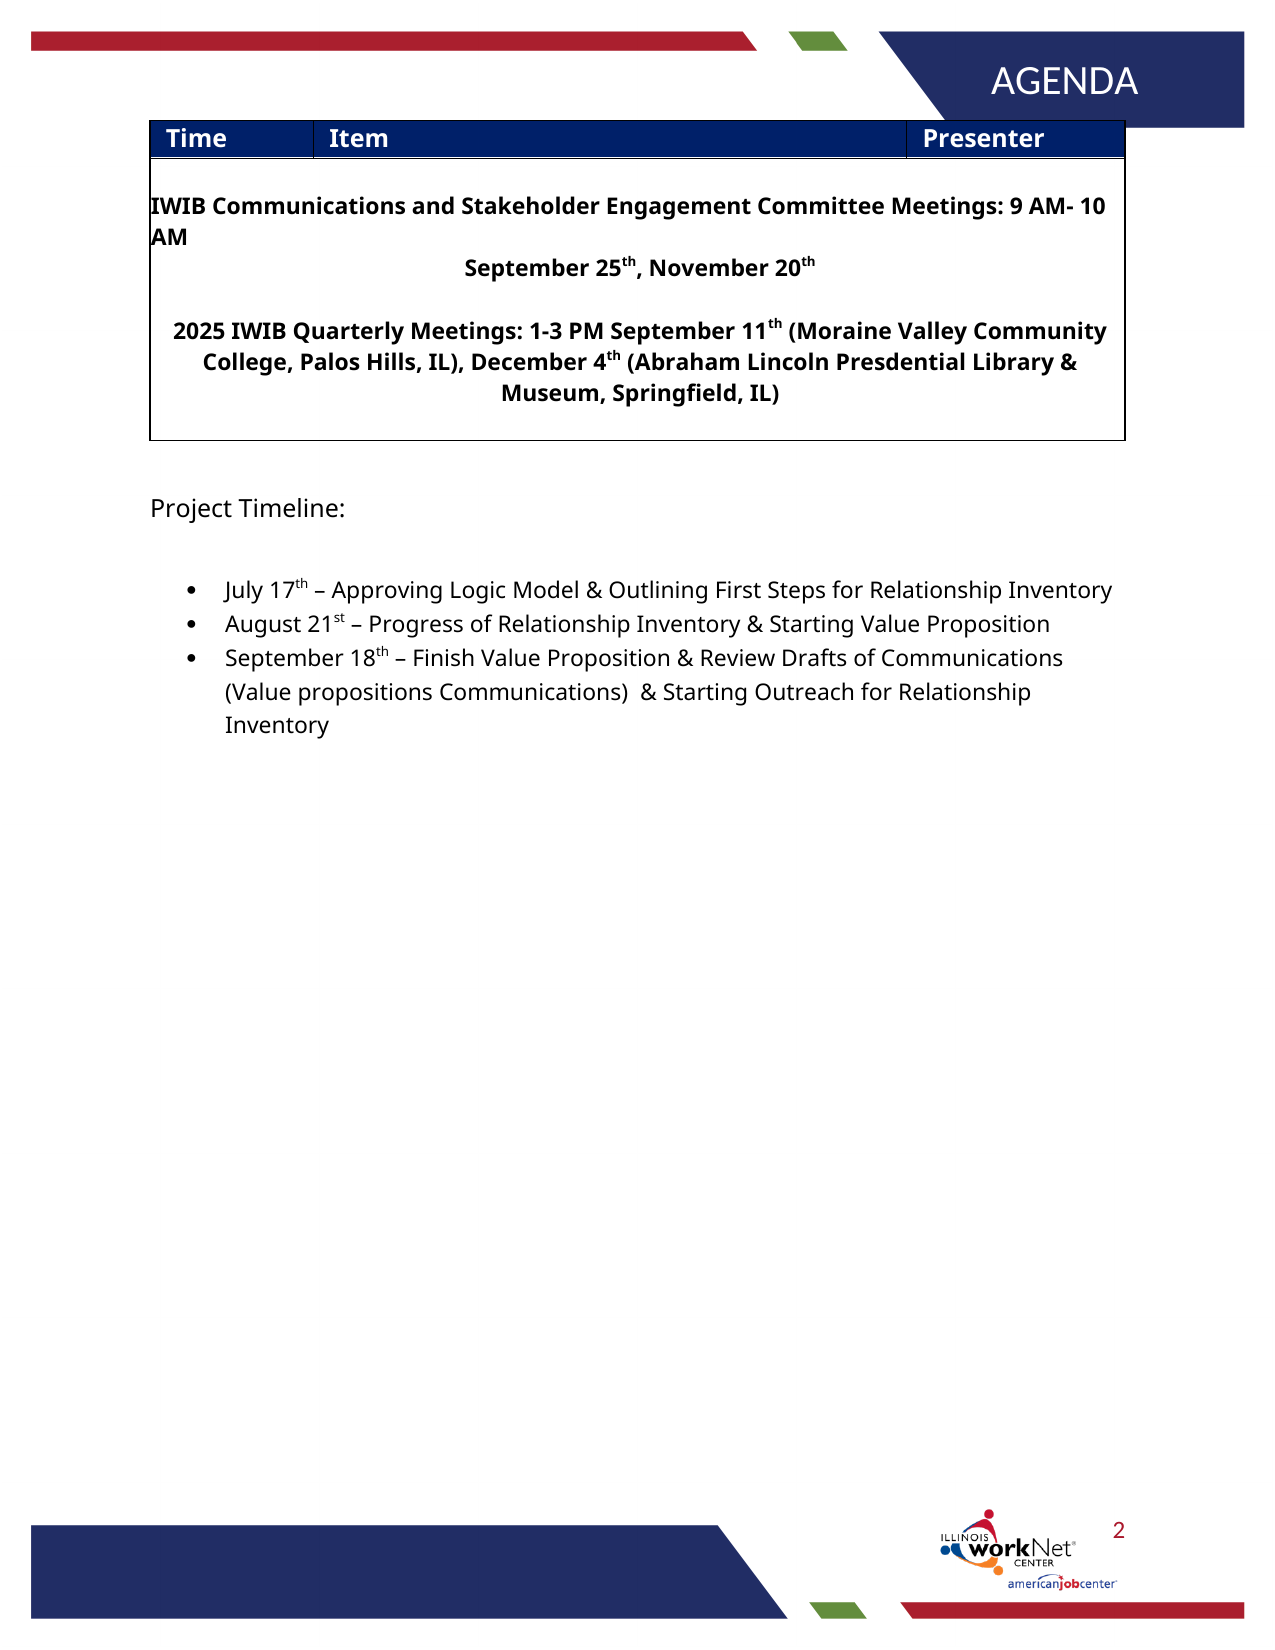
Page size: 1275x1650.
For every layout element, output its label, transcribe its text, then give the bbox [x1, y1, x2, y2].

table_header [314, 121, 906, 157]
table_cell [151, 159, 1124, 440]
table_header [151, 121, 313, 157]
list September 18th – Finish Value Proposition & Review Drafts of Communications (Value propositions Communications) & Starting Outreach for Relationship Inventory [187, 642, 1125, 741]
list August 21st – Progress of Relationship Inventory & Starting Value Proposition [187, 608, 1125, 639]
list July 17th – Approving Logic Model & Outlining First Steps for Relationship Inventory [187, 574, 1125, 606]
table_header Presenter [907, 121, 1124, 157]
picture [2, 3, 1273, 1647]
text Project Timeline: [150, 491, 1125, 525]
